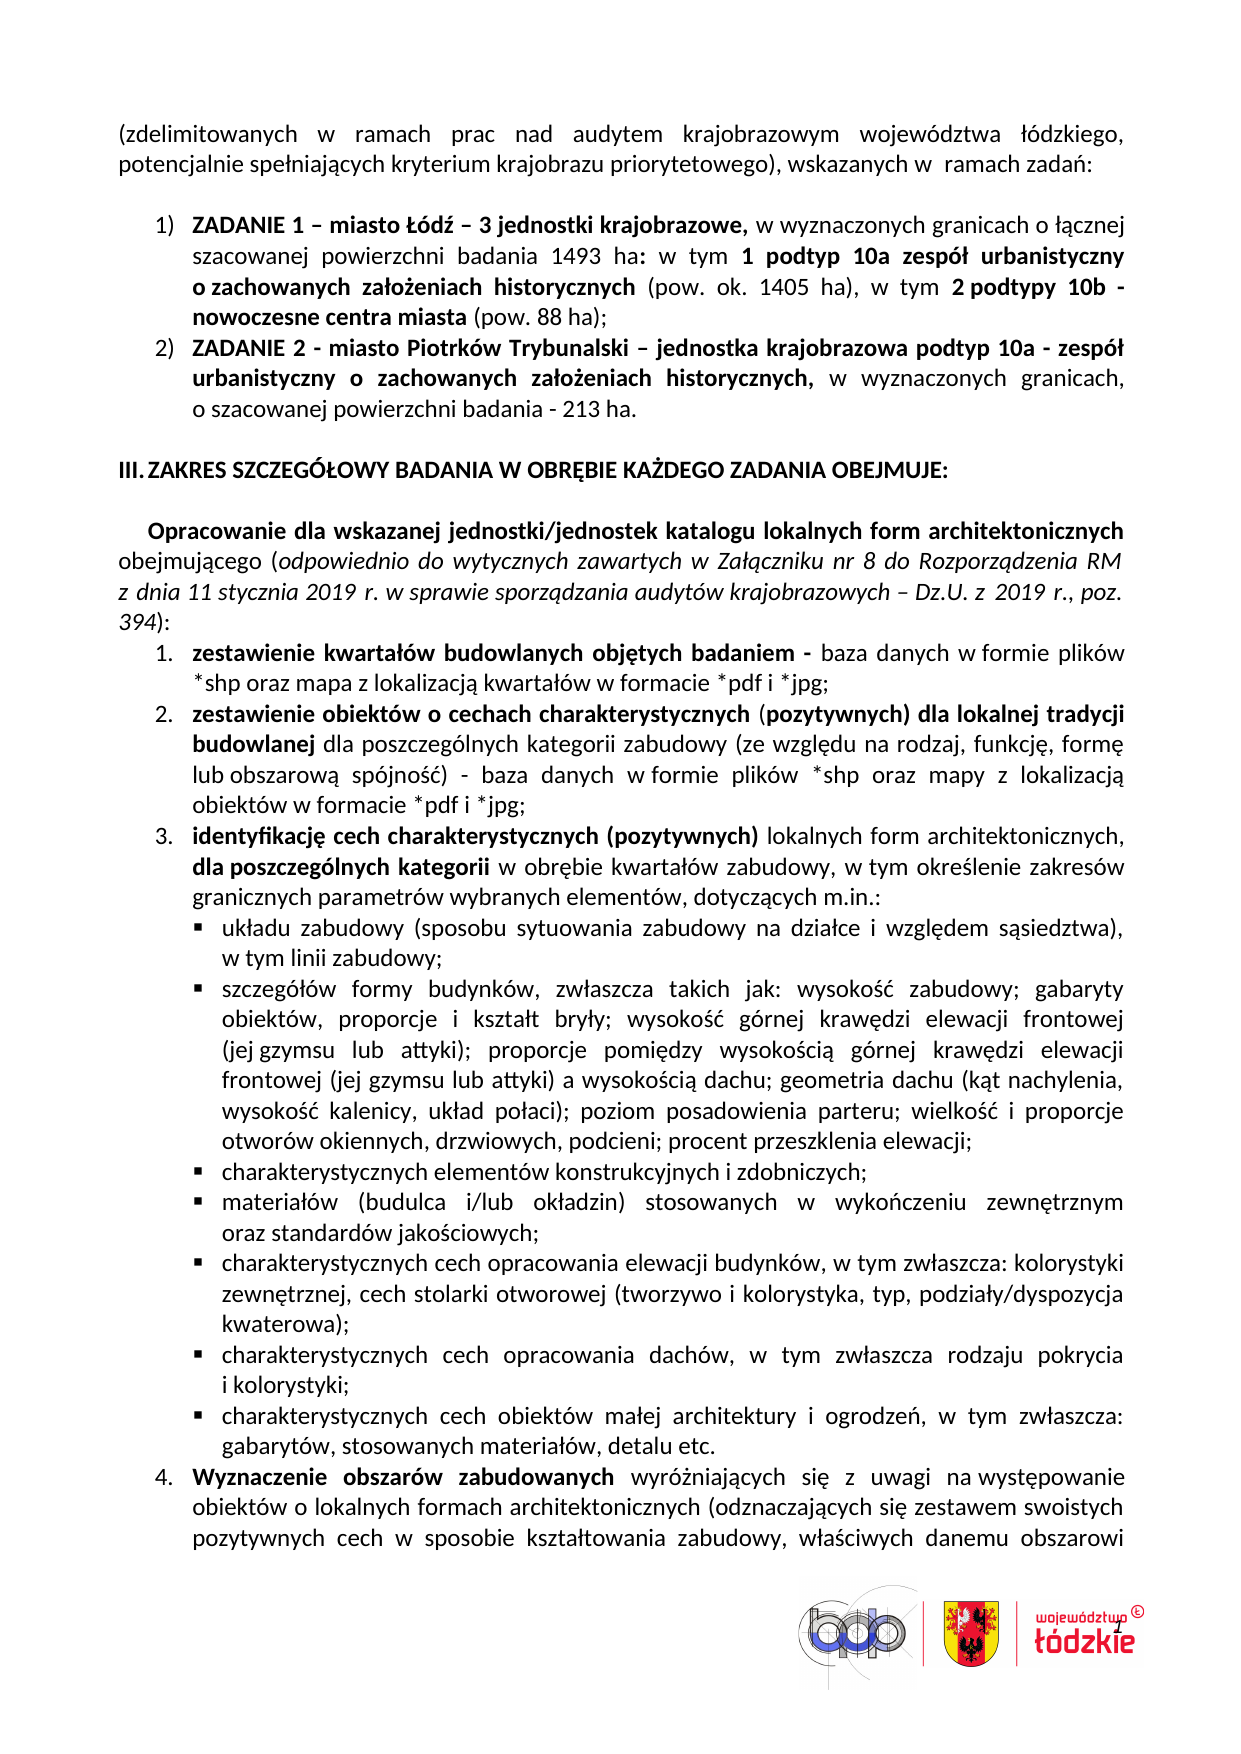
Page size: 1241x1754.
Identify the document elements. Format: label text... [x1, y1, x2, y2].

list układu zabudowy (sposobu sytuowania zabudowy na działce i względem sąsiedztwa), w tym linii zabudowy; [192, 912, 1125, 973]
list ZADANIE 1 – miasto Łódź – 3 jednostki krajobrazowe, w wyznaczonych granicach o łącznej szacowanej powierzchni badania 1493 ha: w tym 1 podtyp 10a zespół urbanistyczny o zachowanych założeniach historycznych (pow. ok. 1405 ha), w tym 2 podtypy 10b - nowoczesne centra miasta (pow. 88 ha); [154, 210, 1125, 332]
picture [798, 1576, 918, 1690]
list identyfikację cech charakterystycznych (pozytywnych) lokalnych form architektonicznych, dla poszczególnych kategorii w obrębie kwartałów zabudowy, w tym określenie zakresów granicznych parametrów wybranych elementów, dotyczących m.in.: [154, 820, 1125, 912]
picture [922, 1599, 1145, 1668]
list szczegółów formy budynków, zwłaszcza takich jak: wysokość zabudowy; gabaryty obiektów, proporcje i kształt bryły; wysokość górnej krawędzi elewacji frontowej (jej gzymsu lub attyki); proporcje pomiędzy wysokością górnej krawędzi elewacji frontowej (jej gzymsu lub attyki) a wysokością dachu; geometria dachu (kąt nachylenia, wysokość kalenicy, układ połaci); poziom posadowienia parteru; wielkość i proporcje otworów okiennych, drzwiowych, podcieni; procent przeszklenia elewacji; [192, 973, 1125, 1156]
text Opracowanie dla wskazanej jednostki/jednostek katalogu lokalnych form architektonicznych obejmującego (odpowiednio do wytycznych zawartych w Załączniku nr 8 do Rozporządzenia RM z dnia 11 stycznia 2019 r. w sprawie sporządzania audytów krajobrazowych – Dz.U. z 2019 r., poz. 394): [118, 515, 1125, 637]
list ZAKRES SZCZEGÓŁOWY BADANIA W OBRĘBIE KAŻDEGO ZADANIA OBEJMUJE: [118, 454, 1125, 484]
list charakterystycznych cech opracowania dachów, w tym zwłaszcza rodzaju pokrycia i kolorystyki; [192, 1339, 1125, 1400]
list zestawienie obiektów o cechach charakterystycznych (pozytywnych) dla lokalnej tradycji budowlanej dla poszczególnych kategorii zabudowy (ze względu na rodzaj, funkcję, formę lub obszarową spójność) - baza danych w formie plików *shp oraz mapy z lokalizacją obiektów w formacie *pdf i *jpg; [154, 698, 1125, 820]
list zestawienie kwartałów budowlanych objętych badaniem - baza danych w formie plików *shp oraz mapa z lokalizacją kwartałów w formacie *pdf i *jpg; [154, 637, 1125, 698]
list charakterystycznych elementów konstrukcyjnych i zdobniczych; [192, 1156, 1125, 1186]
list ZADANIE 2 - miasto Piotrków Trybunalski – jednostka krajobrazowa podtyp 10a - zespół urbanistyczny o zachowanych założeniach historycznych, w wyznaczonych granicach, o szacowanej powierzchni badania - 213 ha. [154, 332, 1125, 423]
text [118, 118, 1125, 179]
list charakterystycznych cech opracowania elewacji budynków, w tym zwłaszcza: kolorystyki zewnętrznej, cech stolarki otworowej (tworzywo i kolorystyka, typ, podziały/dyspozycja kwaterowa); [192, 1247, 1125, 1339]
list charakterystycznych cech obiektów małej architektury i ogrodzeń, w tym zwłaszcza: gabarytów, stosowanych materiałów, detalu etc. [192, 1400, 1125, 1461]
list materiałów (budulca i/lub okładzin) stosowanych w wykończeniu zewnętrznym oraz standardów jakościowych; [192, 1186, 1125, 1247]
